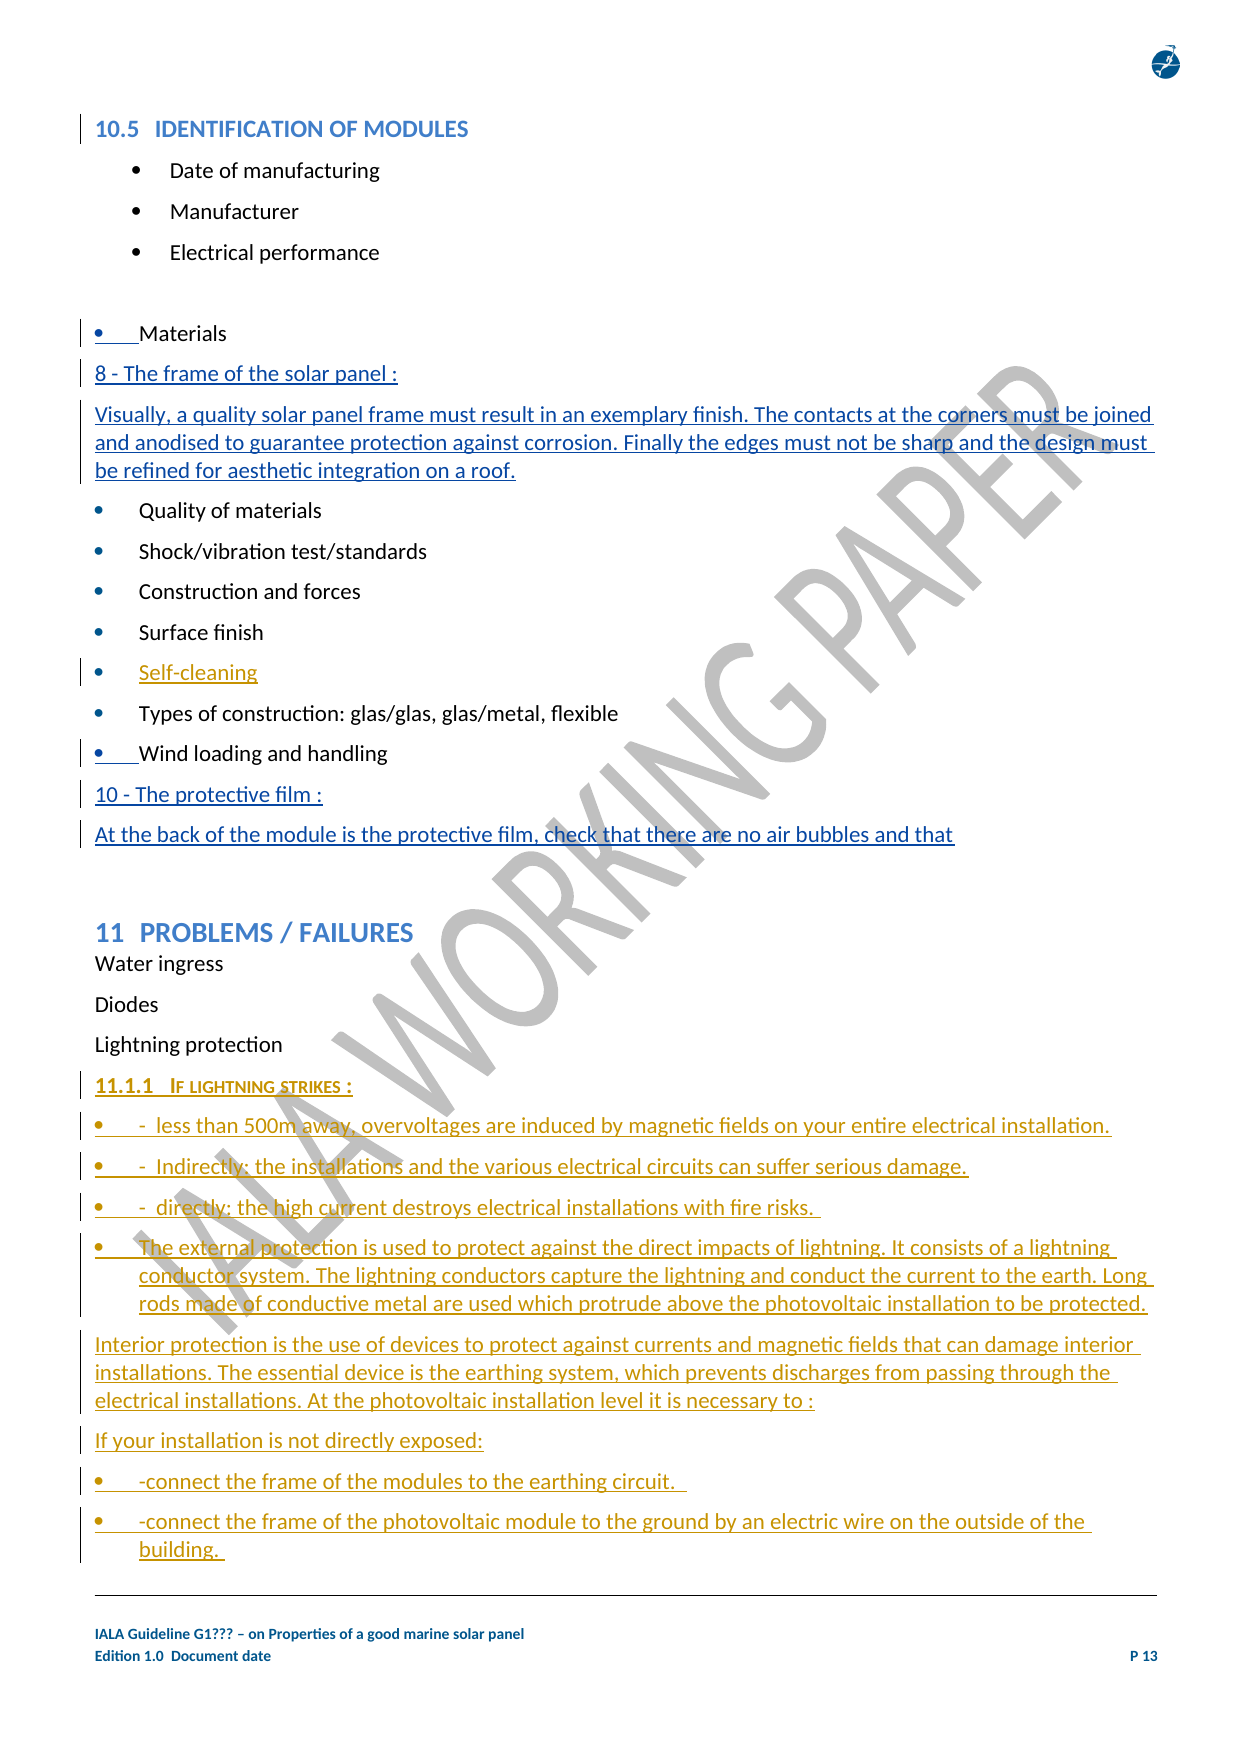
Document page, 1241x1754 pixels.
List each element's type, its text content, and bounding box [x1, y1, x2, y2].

text Lightning protection [94, 1031, 1157, 1059]
text Diodes [94, 990, 1157, 1018]
text Water ingress [94, 949, 1157, 978]
subtitle Identification of modules [94, 113, 1157, 144]
text Wind loading and handling [94, 739, 1157, 767]
list Electrical performance [132, 238, 1157, 266]
text Materials [94, 319, 1157, 347]
subtitle Problems / failures [94, 914, 1157, 949]
text Surface finish [94, 618, 1157, 646]
text Construction and forces [94, 577, 1157, 605]
text Quality of materials [94, 496, 1157, 524]
list Date of manufacturing [132, 157, 1157, 184]
text Shock/vibration test/standards [94, 537, 1157, 565]
list Manufacturer [132, 197, 1157, 225]
text Types of construction: glas/glas, glas/metal, flexible [94, 699, 1157, 727]
picture [1120, 0, 1239, 114]
